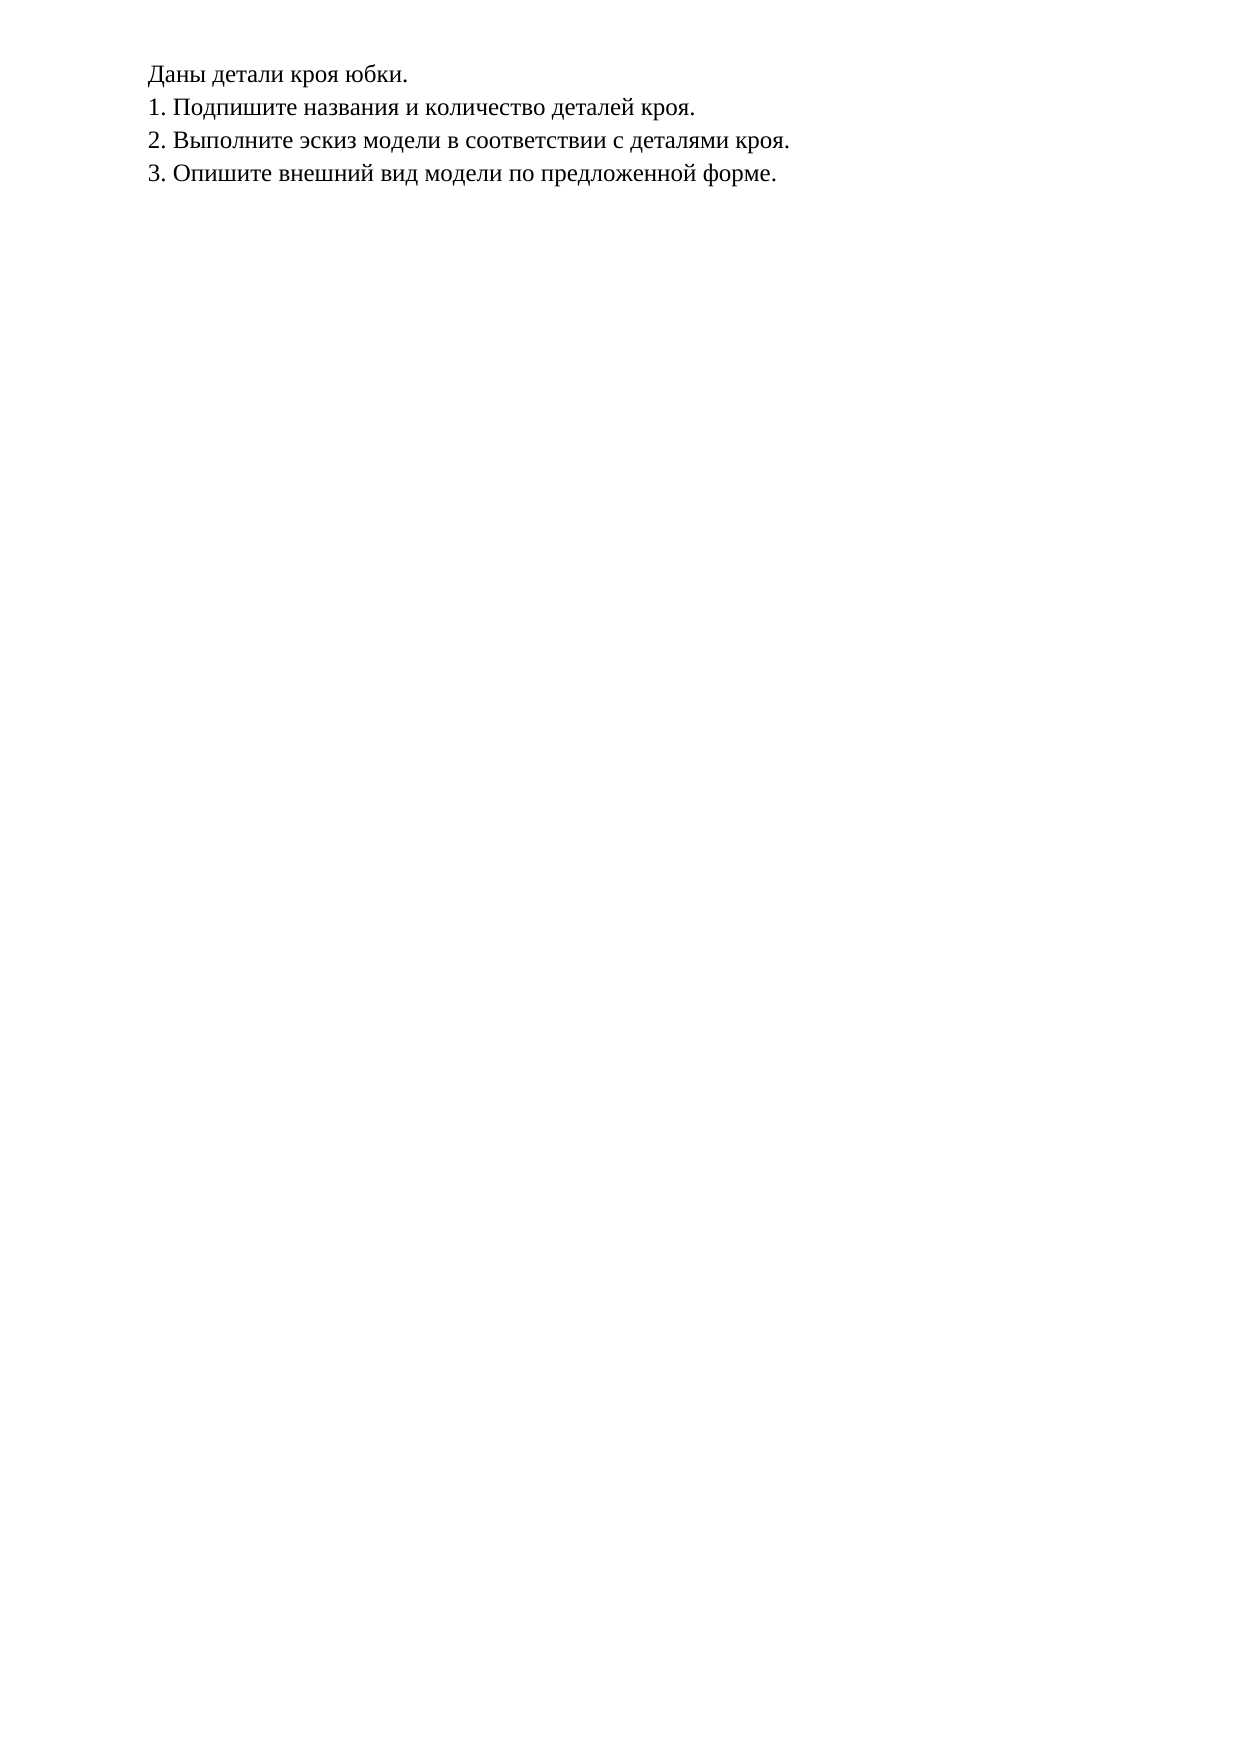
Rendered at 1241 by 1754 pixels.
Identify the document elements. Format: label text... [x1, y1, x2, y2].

text 2. Выполните эскиз модели в соответствии с деталями кроя. [118, 125, 1181, 154]
text 3. Опишите внешний вид модели по предложенной форме. [118, 158, 1181, 187]
text 1. Подпишите названия и количество деталей кроя. [118, 92, 1181, 121]
text Даны детали кроя юбки. [118, 59, 1181, 88]
